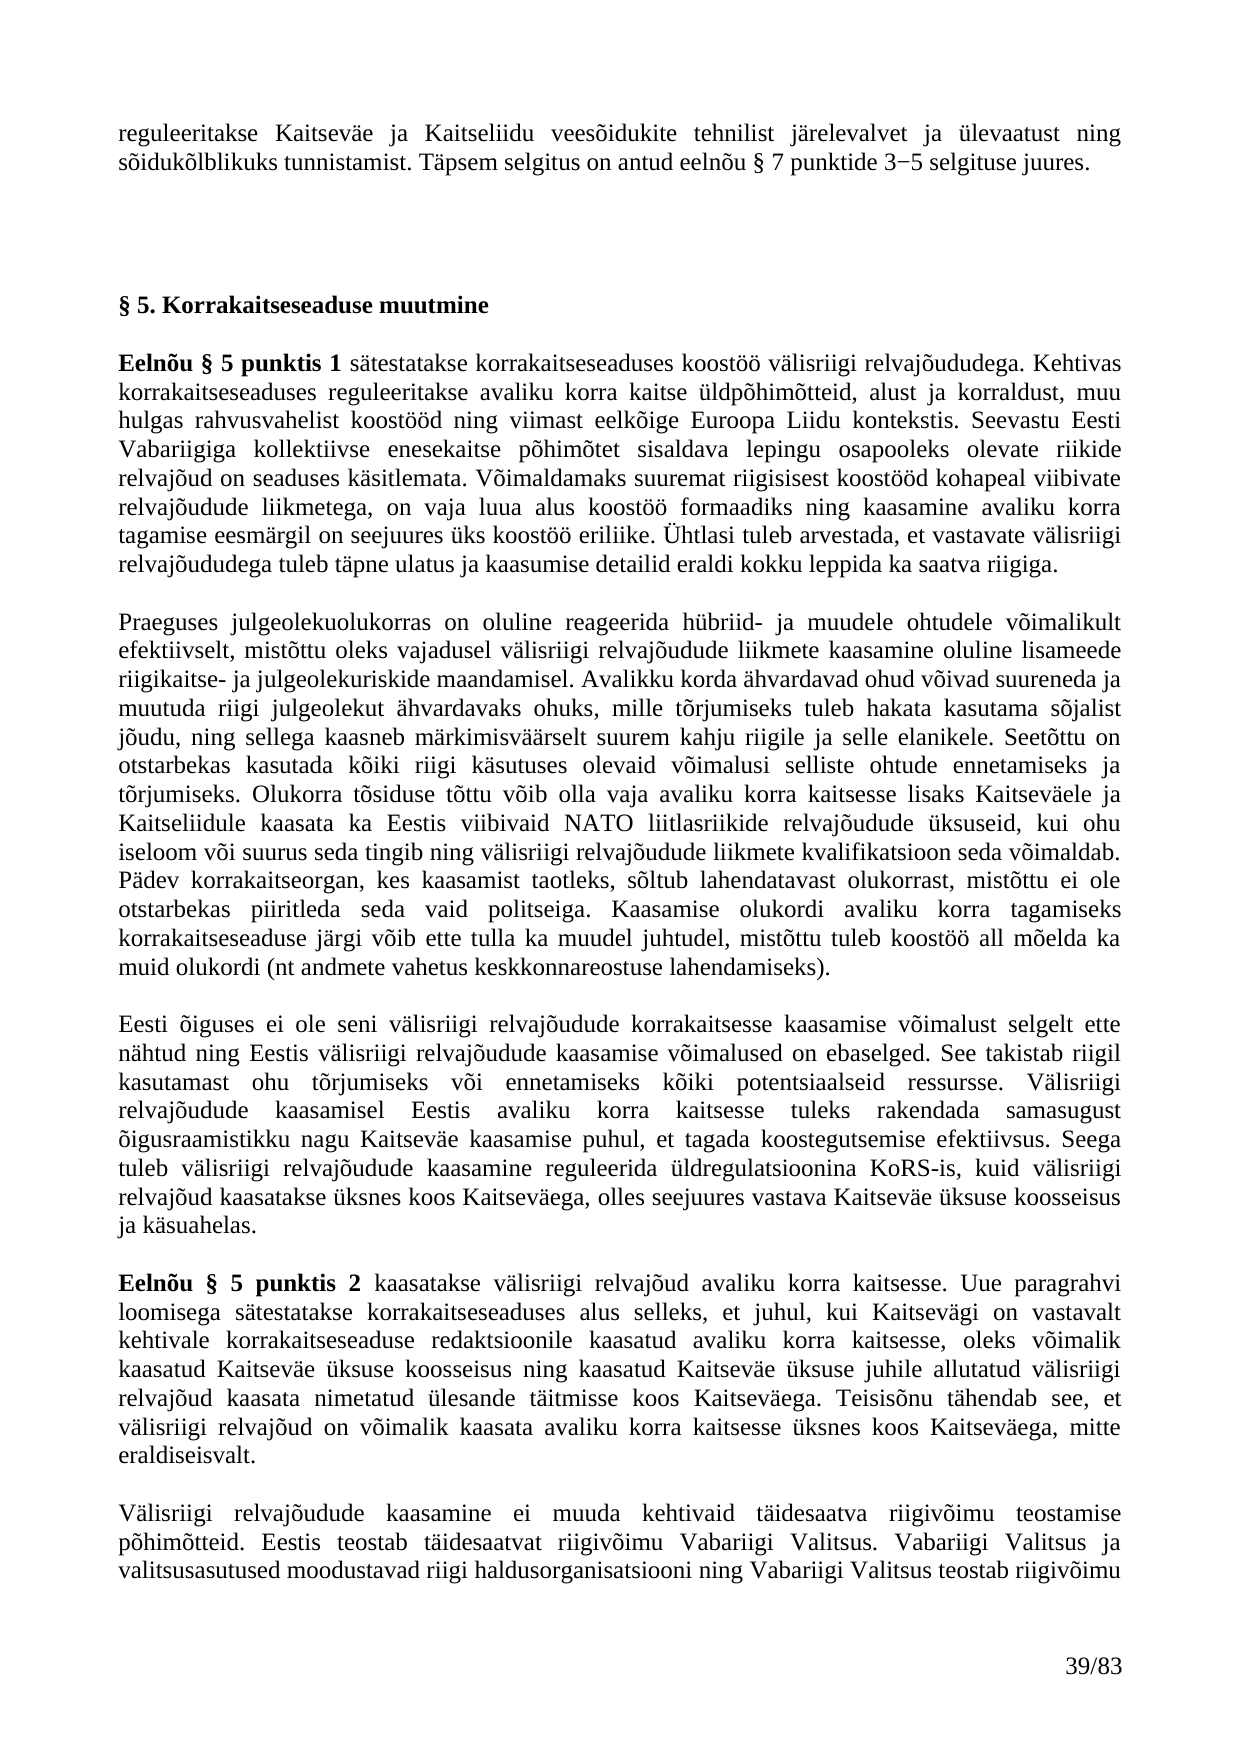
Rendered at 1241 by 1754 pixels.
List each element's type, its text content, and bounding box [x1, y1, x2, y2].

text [118, 1498, 1122, 1584]
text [118, 118, 1122, 176]
text Eesti õiguses ei ole seni välisriigi relvajõudude korrakaitsesse kaasamise võimalust selgelt ette nähtud ning Eestis välisriigi relvajõudude kaasamise võimalused on ebaselged. See takistab riigil kasutamast ohu tõrjumiseks või ennetamiseks kõiki potentsiaalseid ressursse. Välisriigi relvajõudude kaasamisel Eestis avaliku korra kaitsesse tuleks rakendada samasugust õigusraamistikku nagu Kaitseväe kaasamise puhul, et tagada koostegutsemise efektiivsus. Seega tuleb välisriigi relvajõudude kaasamine reguleerida üldregulatsioonina KoRS-is, kuid välisriigi relvajõud kaasatakse üksnes koos Kaitseväega, olles seejuures vastava Kaitseväe üksuse koosseisus ja käsuahelas. [118, 1009, 1122, 1239]
text Eelnõu § 5 punktis 2 kaasatakse välisriigi relvajõud avaliku korra kaitsesse. Uue paragrahvi loomisega sätestatakse korrakaitseseaduses alus selleks, et juhul, kui Kaitsevägi on vastavalt kehtivale korrakaitseseaduse redaktsioonile kaasatud avaliku korra kaitsesse, oleks võimalik kaasatud Kaitseväe üksuse koosseisus ning kaasatud Kaitseväe üksuse juhile allutatud välisriigi relvajõud kaasata nimetatud ülesande täitmisse koos Kaitseväega. Teisisõnu tähendab see, et välisriigi relvajõud on võimalik kaasata avaliku korra kaitsesse üksnes koos Kaitseväega, mitte eraldiseisvalt. [118, 1268, 1122, 1469]
text Praeguses julgeolekuolukorras on oluline reageerida hübriid- ja muudele ohtudele võimalikult efektiivselt, mistõttu oleks vajadusel välisriigi relvajõudude liikmete kaasamine oluline lisameede riigikaitse- ja julgeolekuriskide maandamisel. Avalikku korda ähvardavad ohud võivad suureneda ja muutuda riigi julgeolekut ähvardavaks ohuks, mille tõrjumiseks tuleb hakata kasutama sõjalist jõudu, ning sellega kaasneb märkimisväärselt suurem kahju riigile ja selle elanikele. Seetõttu on otstarbekas kasutada kõiki riigi käsutuses olevaid võimalusi selliste ohtude ennetamiseks ja tõrjumiseks. Olukorra tõsiduse tõttu võib olla vaja avaliku korra kaitsesse lisaks Kaitseväele ja Kaitseliidule kaasata ka Eestis viibivaid NATO liitlasriikide relvajõudude üksuseid, kui ohu iseloom või suurus seda tingib ning välisriigi relvajõudude liikmete kvalifikatsioon seda võimaldab. Pädev korrakaitseorgan, kes kaasamist taotleks, sõltub lahendatavast olukorrast, mistõttu ei ole otstarbekas piiritleda seda vaid politseiga. Kaasamise olukordi avaliku korra tagamiseks korrakaitseseaduse järgi võib ette tulla ka muudel juhtudel, mistõttu tuleb koostöö all mõelda ka muid olukordi (nt andmete vahetus keskkonnareostuse lahendamiseks). [118, 607, 1122, 981]
text § 5. Korrakaitseseaduse muutmine [118, 291, 1122, 319]
text Eelnõu § 5 punktis 1 sätestatakse korrakaitseseaduses koostöö välisriigi relvajõududega. Kehtivas korrakaitseseaduses reguleeritakse avaliku korra kaitse üldpõhimõtteid, alust ja korraldust, muu hulgas rahvusvahelist koostööd ning viimast eelkõige Euroopa Liidu kontekstis. Seevastu Eesti Vabariigiga kollektiivse enesekaitse põhimõtet sisaldava lepingu osapooleks olevate riikide relvajõud on seaduses käsitlemata. Võimaldamaks suuremat riigisisest koostööd kohapeal viibivate relvajõudude liikmetega, on vaja luua alus koostöö formaadiks ning kaasamine avaliku korra tagamise eesmärgil on seejuures üks koostöö eriliike. Ühtlasi tuleb arvestada, et vastavate välisriigi relvajõududega tuleb täpne ulatus ja kaasumise detailid eraldi kokku leppida ka saatva riigiga. [118, 348, 1122, 578]
